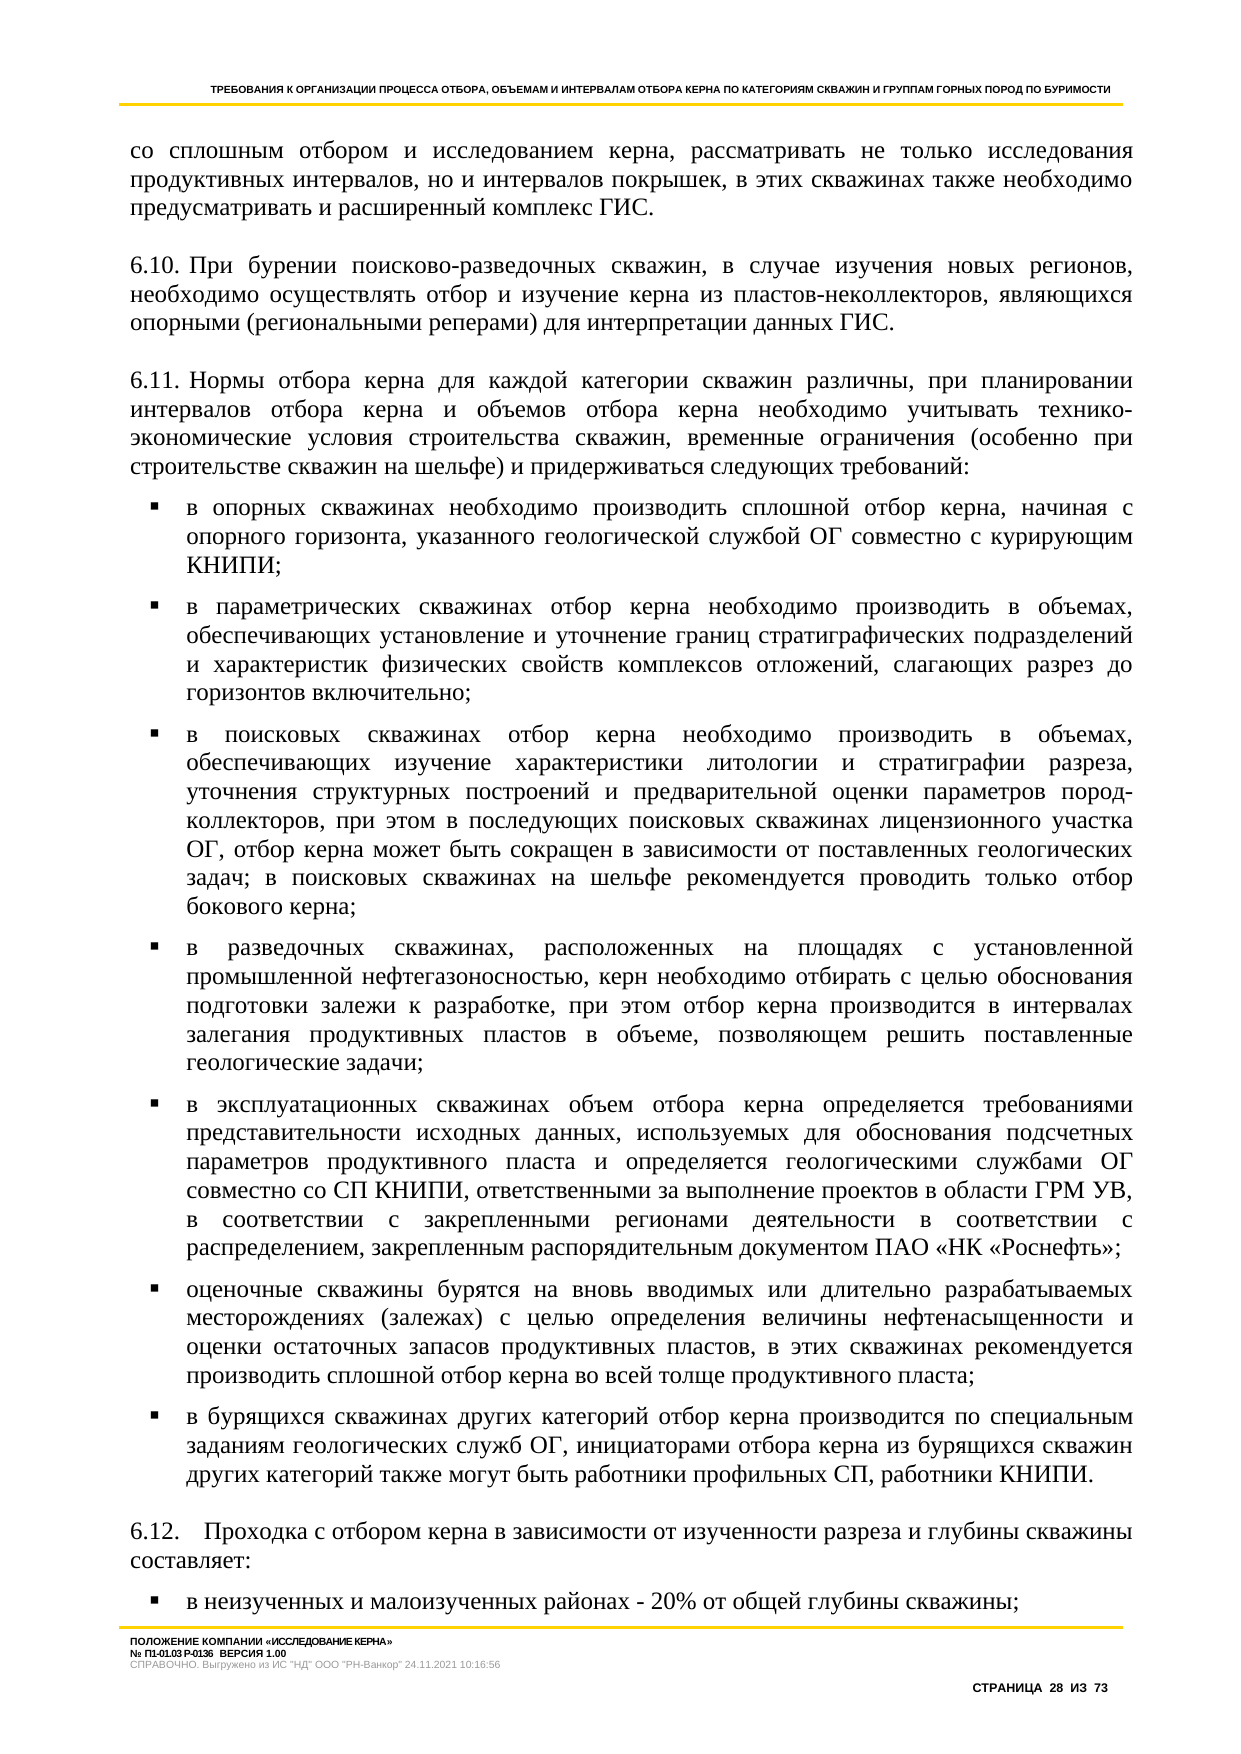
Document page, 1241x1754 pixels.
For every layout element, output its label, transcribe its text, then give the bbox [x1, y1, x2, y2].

list в эксплуатационных скважинах объем отбора керна определяется требованиями представительности исходных данных, используемых для обоснования подсчетных параметров продуктивного пласта и определяется геологическими службами ОГ совместно со СП КНИПИ, ответственными за выполнение проектов в области ГРМ УВ, в соответствии с закрепленными регионами деятельности в соответствии с распределением, закрепленным распорядительным документом ПАО «НК «Роснефть»; [149, 1089, 1134, 1261]
list в поисковых скважинах отбор керна необходимо производить в объемах, обеспечивающих изучение характеристики литологии и стратиграфии разреза, уточнения структурных построений и предварительной оценки параметров пород-коллекторов, при этом в последующих поисковых скважинах лицензионного участка ОГ, отбор керна может быть сокращен в зависимости от поставленных геологических задач; в поисковых скважинах на шельфе рекомендуется проводить только отбор бокового керна; [149, 719, 1134, 920]
list в параметрических скважинах отбор керна необходимо производить в объемах, обеспечивающих установление и уточнение границ стратиграфических подразделений и характеристик физических свойств комплексов отложений, слагающих разрез до горизонтов включительно; [149, 591, 1134, 706]
list в неизученных и малоизученных районах - 20% от общей глубины скважины; [149, 1586, 1134, 1615]
list оценочные скважины бурятся на вновь вводимых или длительно разрабатываемых месторождениях (залежах) с целью определения величины нефтенасыщенности и оценки остаточных запасов продуктивных пластов, в этих скважинах рекомендуется производить сплошной отбор керна во всей толще продуктивного пласта; [149, 1274, 1134, 1389]
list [130, 135, 1134, 221]
list 6.10. При бурении поисково-разведочных скважин, в случае изучения новых регионов, необходимо осуществлять отбор и изучение керна из пластов-неколлекторов, являющихся опорными (региональными реперами) для интерпретации данных ГИС. [130, 250, 1134, 336]
list в бурящихся скважинах других категорий отбор керна производится по специальным заданиям геологических служб ОГ, инициаторами отбора керна из бурящихся скважин других категорий также могут быть работники профильных СП, работники КНИПИ. [149, 1401, 1134, 1487]
text 6.12. Проходка с отбором керна в зависимости от изученности разреза и глубины скважины составляет: [130, 1516, 1134, 1574]
list в разведочных скважинах, расположенных на площадях с установленной промышленной нефтегазоносностью, керн необходимо отбирать с целью обоснования подготовки залежи к разработке, при этом отбор керна производится в интервалах залегания продуктивных пластов в объеме, позволяющем решить поставленные геологические задачи; [149, 932, 1134, 1076]
list 6.11. Нормы отбора керна для каждой категории скважин различны, при планировании интервалов отбора керна и объемов отбора керна необходимо учитывать технико-экономические условия строительства скважин, временные ограничения (особенно при строительстве скважин на шельфе) и придерживаться следующих требований: [130, 365, 1134, 480]
list в опорных скважинах необходимо производить сплошной отбор керна, начиная с опорного горизонта, указанного геологической службой ОГ совместно с курирующим КНИПИ; [149, 492, 1134, 579]
